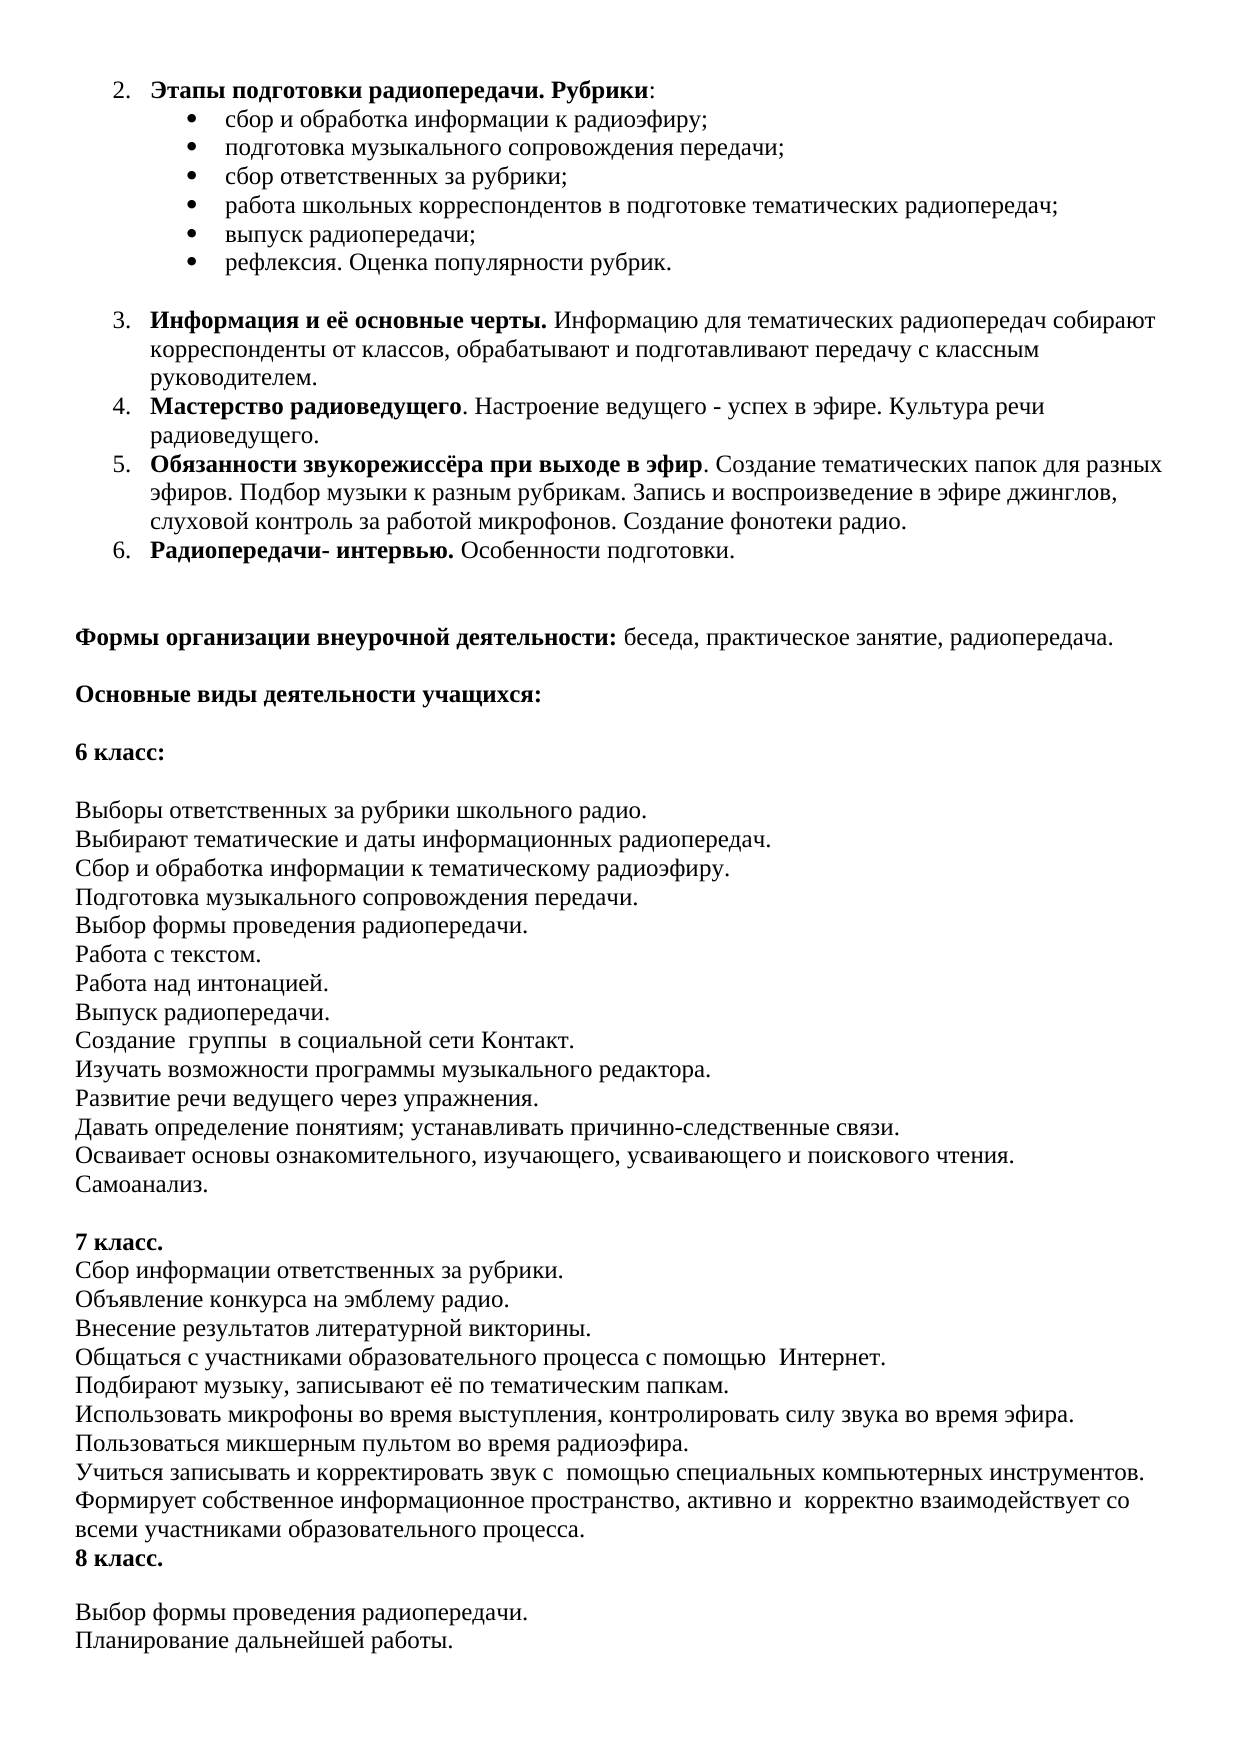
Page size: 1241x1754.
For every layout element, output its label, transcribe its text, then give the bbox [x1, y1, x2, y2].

text Подбирают музыку, записывают её по тематическим папкам. [75, 1370, 1165, 1399]
text Выбор формы проведения радиопередачи. [75, 1597, 1165, 1626]
list выпуск радиопередачи; [187, 219, 1165, 247]
text Работа с текстом. [75, 939, 1165, 968]
text Пользоваться микшерным пультом во время радиоэфира. [75, 1428, 1165, 1457]
list сбор ответственных за рубрики; [187, 161, 1165, 190]
text Выпуск радиопередачи. [75, 997, 1165, 1025]
text Использовать микрофоны во время выступления, контролировать силу звука во время эфира. [75, 1399, 1165, 1428]
list сбор и обработка информации к радиоэфиру; [187, 104, 1165, 132]
list Этапы подготовки радиопередачи. Рубрики: [112, 75, 1165, 104]
list Мастерство радиоведущего. Настроение ведущего - успех в эфире. Культура речи радиоведущего. [112, 391, 1165, 449]
text Выбор формы проведения радиопередачи. [75, 910, 1165, 939]
text Внесение результатов литературной викторины. [75, 1313, 1165, 1342]
text Сбор информации ответственных за рубрики. [75, 1255, 1165, 1284]
text Учиться записывать и корректировать звук с помощью специальных компьютерных инструментов. [75, 1457, 1165, 1485]
text Выбирают тематические и даты информационных радиопередач. [75, 824, 1165, 853]
list Радиопередачи- интервью. Особенности подготовки. [112, 535, 1165, 564]
list подготовка музыкального сопровождения передачи; [187, 132, 1165, 161]
text Формирует собственное информационное пространство, активно и корректно взаимодействует со всеми участниками образовательного процесса. [75, 1485, 1165, 1543]
text Формы организации внеурочной деятельности: беседа, практическое занятие, радиопередача. [75, 622, 1165, 650]
text Общаться с участниками образовательного процесса с помощью Интернет. [75, 1342, 1165, 1370]
text Самоанализ. [75, 1169, 1165, 1198]
text Осваивает основы ознакомительного, изучающего, усваивающего и поискового чтения. [75, 1140, 1165, 1169]
text Объявление конкурса на эмблему радио. [75, 1284, 1165, 1313]
text Изучать возможности программы музыкального редактора. [75, 1054, 1165, 1083]
list работа школьных корреспондентов в подготовке тематических радиопередач; [187, 190, 1165, 219]
text Развитие речи ведущего через упражнения. [75, 1083, 1165, 1112]
text 8 класс. [75, 1543, 1165, 1572]
text Подготовка музыкального сопровождения передачи. [75, 882, 1165, 910]
text Основные виды деятельности учащихся: [75, 679, 1165, 708]
text Планирование дальнейшей работы. [75, 1626, 1165, 1654]
text Выборы ответственных за рубрики школьного радио. [75, 795, 1165, 824]
text Давать определение понятиям; устанавливать причинно-следственные связи. [75, 1112, 1165, 1140]
text 7 класс. [75, 1227, 1165, 1255]
list рефлексия. Оценка популярности рубрик. [187, 247, 1165, 276]
list Информация и её основные черты. Информацию для тематических радиопередач собирают корреспонденты от классов, обрабатывают и подготавливают передачу с классным руководителем. [112, 305, 1165, 391]
text Создание группы в социальной сети Контакт. [75, 1025, 1165, 1054]
text 6 класс: [75, 737, 1165, 766]
text Сбор и обработка информации к тематическому радиоэфиру. [75, 853, 1165, 882]
list Обязанности звукорежиссёра при выходе в эфир. Создание тематических папок для разных эфиров. Подбор музыки к разным рубрикам. Запись и воспроизведение в эфире джинглов, слуховой контроль за работой микрофонов. Создание фонотеки радио. [112, 449, 1165, 535]
text Работа над интонацией. [75, 968, 1165, 997]
